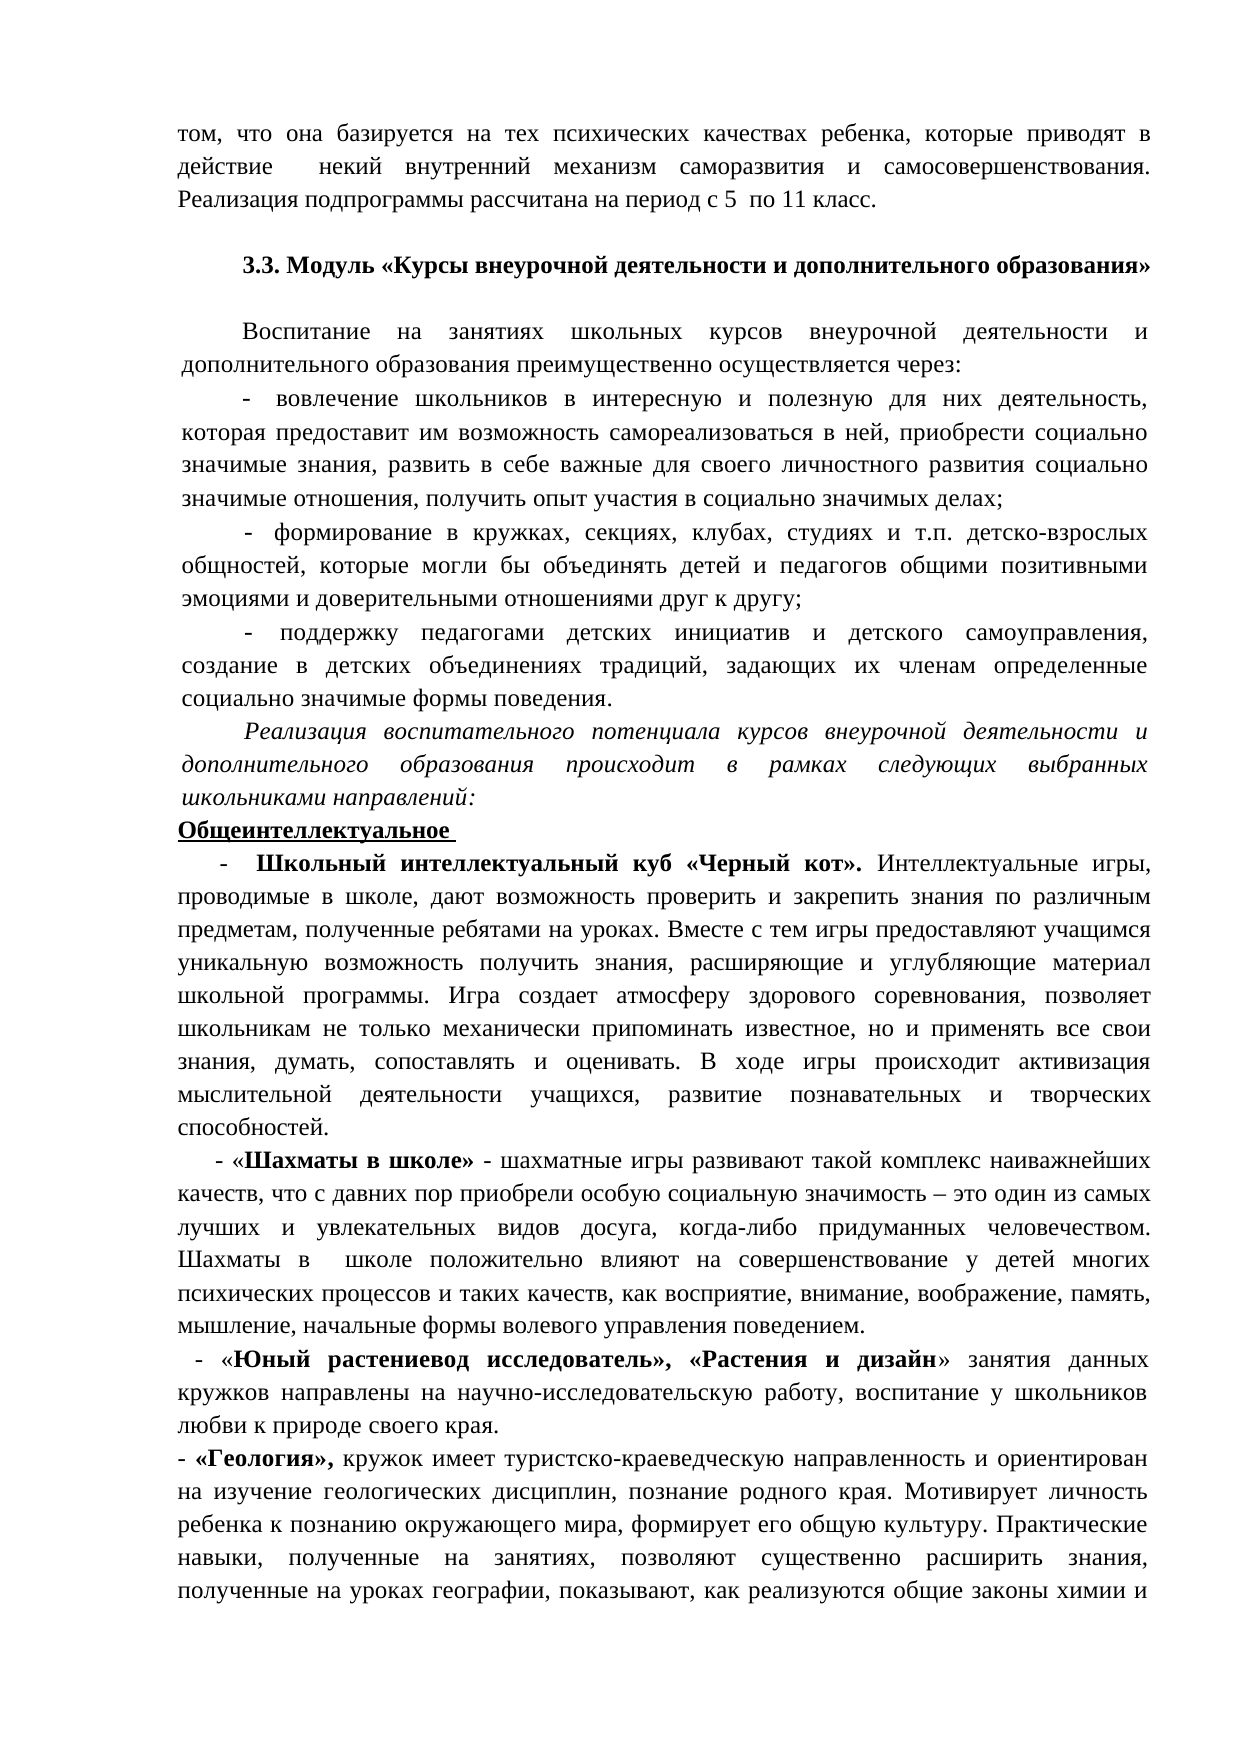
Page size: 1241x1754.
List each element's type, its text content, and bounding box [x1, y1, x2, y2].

text Реализация воспитательного потенциала курсов внеурочной деятельности и дополнительного образования происходит в рамках следующих выбранных школьниками направлений: [181, 716, 1149, 811]
text 3.3. Модуль «Курсы внеурочной деятельности и дополнительного образования» [181, 250, 1152, 279]
list вовлечение школьников в интересную и полезную для них деятельность, которая предоставит им возможность самореализоваться в ней, приобрести социально значимые знания, развить в себе важные для своего личностного развития социально значимые отношения, получить опыт участия в социально значимых делах; [181, 382, 1149, 511]
text - «Юный растениевод исследователь», «Растения и дизайн» занятия данных кружков направлены на научно-исследовательскую работу, воспитание у школьников любви к природе своего края. [177, 1344, 1149, 1438]
text - Школьный интеллектуальный куб «Черный кот». Интеллектуальные игры, проводимые в школе, дают возможность проверить и закрепить знания по различным предметам, полученные ребятами на уроках. Вместе с тем игры предоставляют учащимся уникальную возможность получить знания, расширяющие и углубляющие материал школьной программы. Игра создает атмосферу здорового соревнования, позволяет школьникам не только механически припоминать известное, но и применять все свои знания, думать, сопоставлять и оценивать. В ходе игры происходит активизация мыслительной деятельности учащихся, развитие познавательных и творческих способностей. [177, 848, 1152, 1141]
text Общеинтеллектуальное [177, 815, 1152, 844]
text Воспитание на занятиях школьных курсов внеурочной деятельности и дополнительного образования преимущественно осуществляется через: [181, 316, 1149, 378]
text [177, 118, 1152, 213]
list поддержку педагогами детских инициатив и детского самоуправления, создание в детских объединениях традиций, задающих их членам определенные социально значимые формы поведения. [181, 616, 1149, 712]
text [177, 1443, 1149, 1603]
text - «Шахматы в школе» - шахматные игры развивают такой комплекс наиважнейших качеств, что с давних пор приобрели особую социальную значимость – это один из самых лучших и увлекательных видов досуга, когда-либо придуманных человечеством. Шахматы в школе положительно влияют на совершенствование у детей многих психических процессов и таких качеств, как восприятие, внимание, воображение, память, мышление, начальные формы волевого управления поведением. [177, 1146, 1152, 1339]
list формирование в кружках, секциях, клубах, студиях и т.п. детско-взрослых общностей, которые могли бы объединять детей и педагогов общими позитивными эмоциями и доверительными отношениями друг к другу; [181, 516, 1149, 612]
